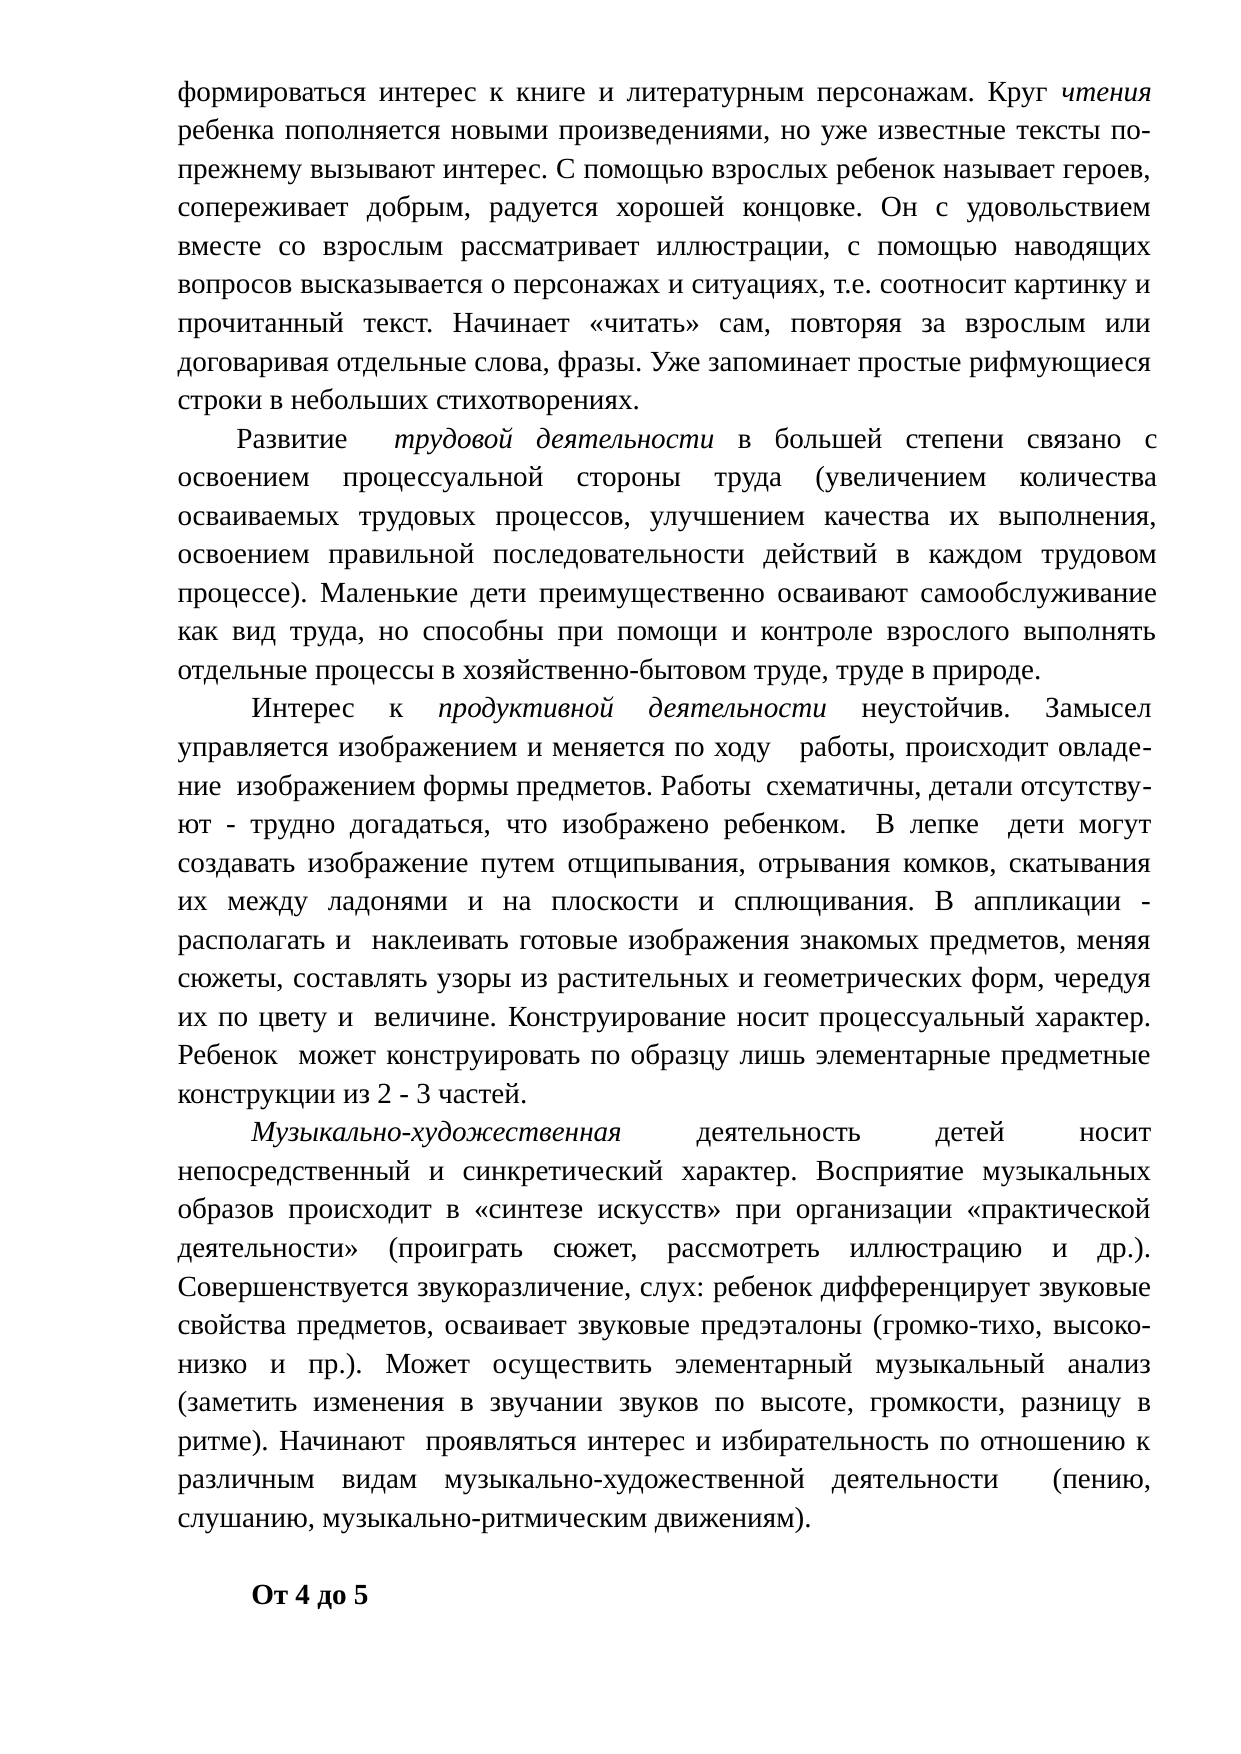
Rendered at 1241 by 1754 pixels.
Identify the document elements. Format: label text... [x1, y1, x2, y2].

text Развитие трудовой деятельности в большей степени связано с освоением процессуальной стороны труда (увеличением количества осваиваемых трудовых процессов, улучшением качества их выполнения, освоением правильной последовательности действий в каждом трудовом процессе). Маленькие дети преимущественно осваивают самообслуживание как вид труда, но способны при помощи и контроле взрослого выполнять отдельные процессы в хозяйственно-бытовом труде, труде в природе. [177, 421, 1158, 686]
text Интерес к продуктивной деятельности неустойчив. Замысел управляется изображением и меняется по ходу работы, происходит овладение изображением формы предметов. Работы схематичны, детали отсутствуют - трудно догадаться, что изображено ребенком. В лепке дети могут создавать изображение путем отщипывания, отрывания комков, скатывания их между ладонями и на плоскости и сплющивания. В аппликации - располагать и наклеивать готовые изображения знакомых предметов, меняя сюжеты, составлять узоры из растительных и геометрических форм, чередуя их по цвету и величине. Конструирование носит процессуальный характер. Ребенок может конструировать по образцу лишь элементарные предметные конструкции из 2 - 3 частей. [177, 691, 1152, 1109]
text Музыкально-художественная деятельность детей носит непосредственный и синкретический характер. Восприятие музыкальных образов происходит в «синтезе искусств» при организации «практической деятельности» (проиграть сюжет, рассмотреть иллюстрацию и др.). Совершенствуется звукоразличение, слух: ребенок дифференцирует звуковые свойства предметов, осваивает звуковые предэталоны (громко-тихо, высоко-низко и пр.). Может осуществить элементарный музыкальный анализ (заметить изменения в звучании звуков по высоте, громкости, разницу в ритме). Начинают проявляться интерес и избирательность по отношению к различным видам музыкально-художественной деятельности (пению, слушанию, музыкально-ритмическим движениям). [177, 1114, 1152, 1533]
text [177, 74, 1152, 416]
text От 4 до 5 [177, 1577, 1152, 1611]
